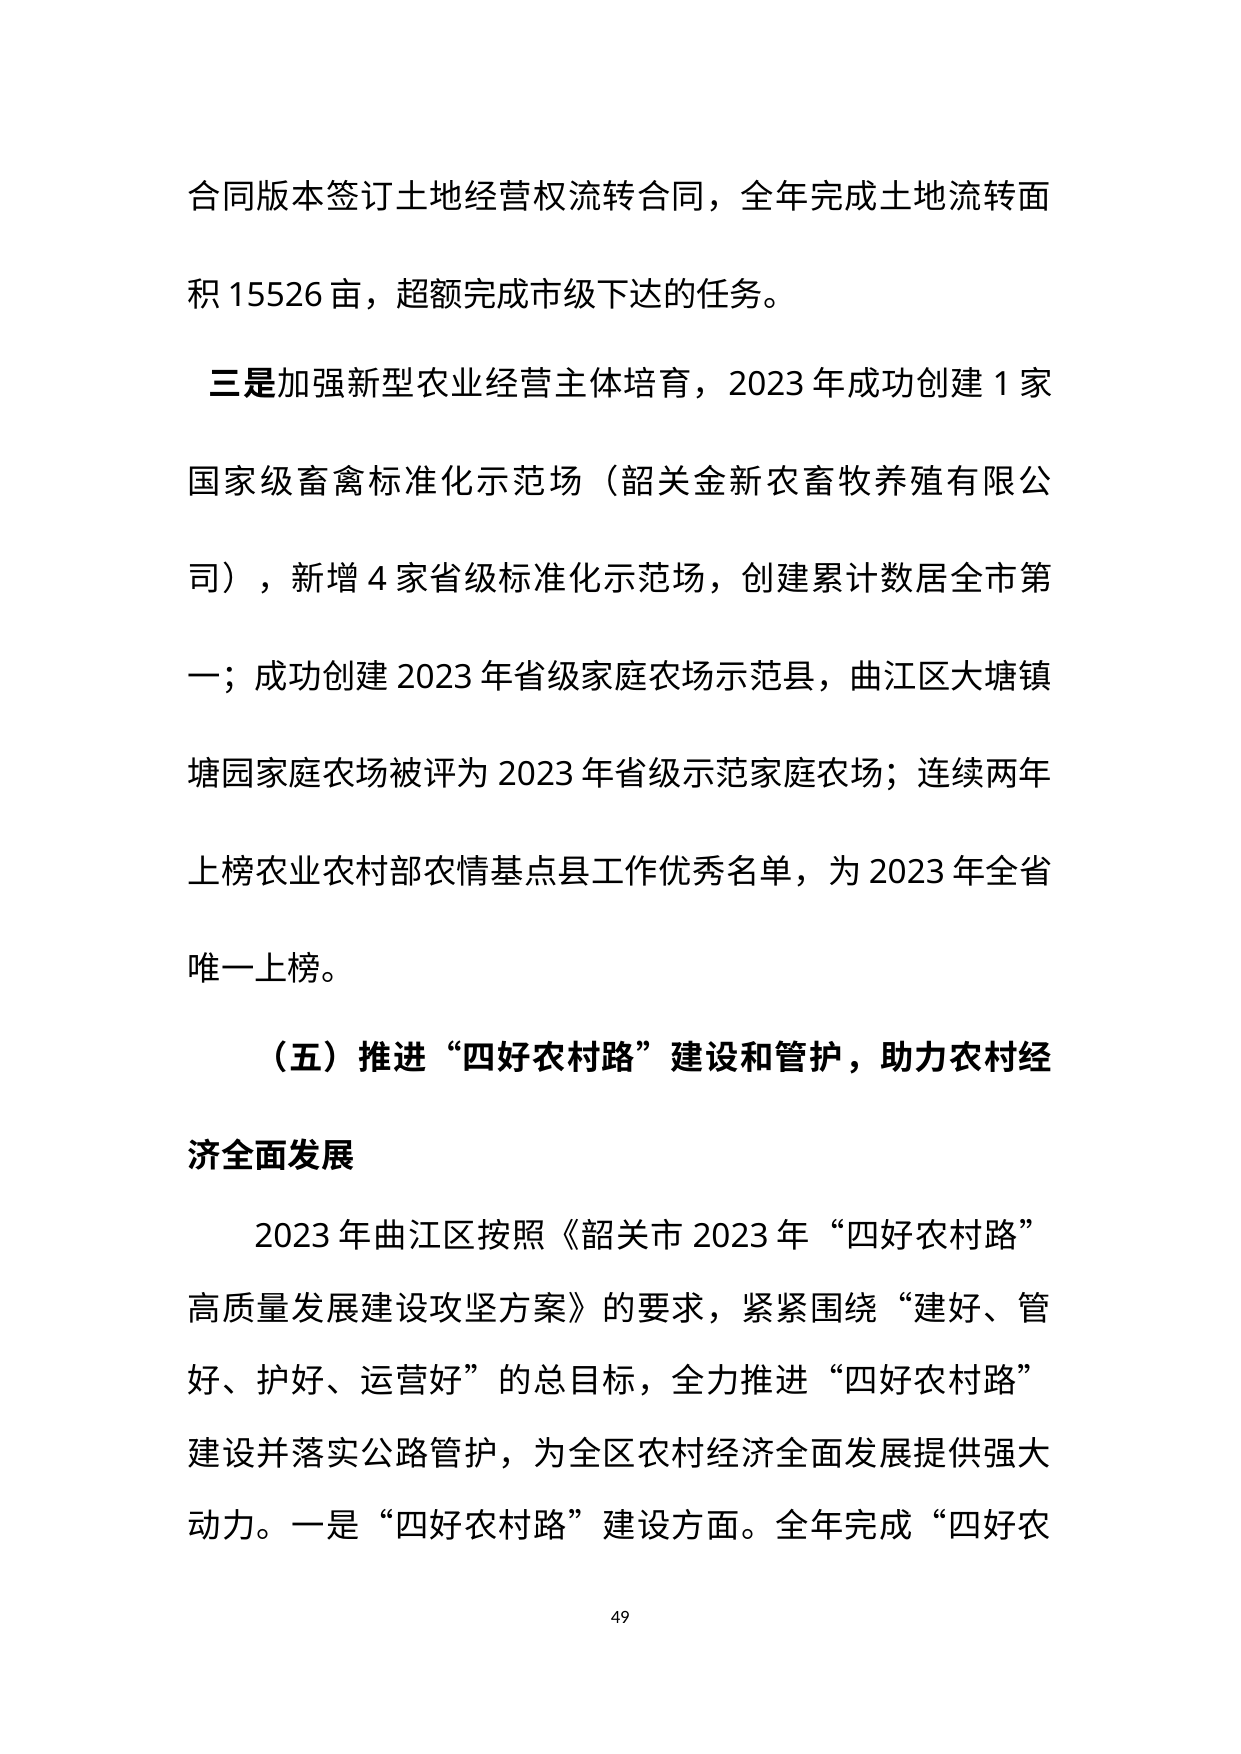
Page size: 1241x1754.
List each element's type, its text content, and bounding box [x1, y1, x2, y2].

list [187, 1209, 1053, 1547]
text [187, 162, 1053, 324]
text （五）推进“四好农村路”建设和管护，助力农村经济全面发展 [187, 1023, 1053, 1185]
text 三是加强新型农业经营主体培育，2023年成功创建1家国家级畜禽标准化示范场（韶关金新农畜牧养殖有限公司），新增4家省级标准化示范场，创建累计数居全市第一；成功创建2023年省级家庭农场示范县，曲江区大塘镇塘园家庭农场被评为2023年省级示范家庭农场；连续两年上榜农业农村部农情基点县工作优秀名单，为2023年全省唯一上榜。 [187, 349, 1053, 999]
